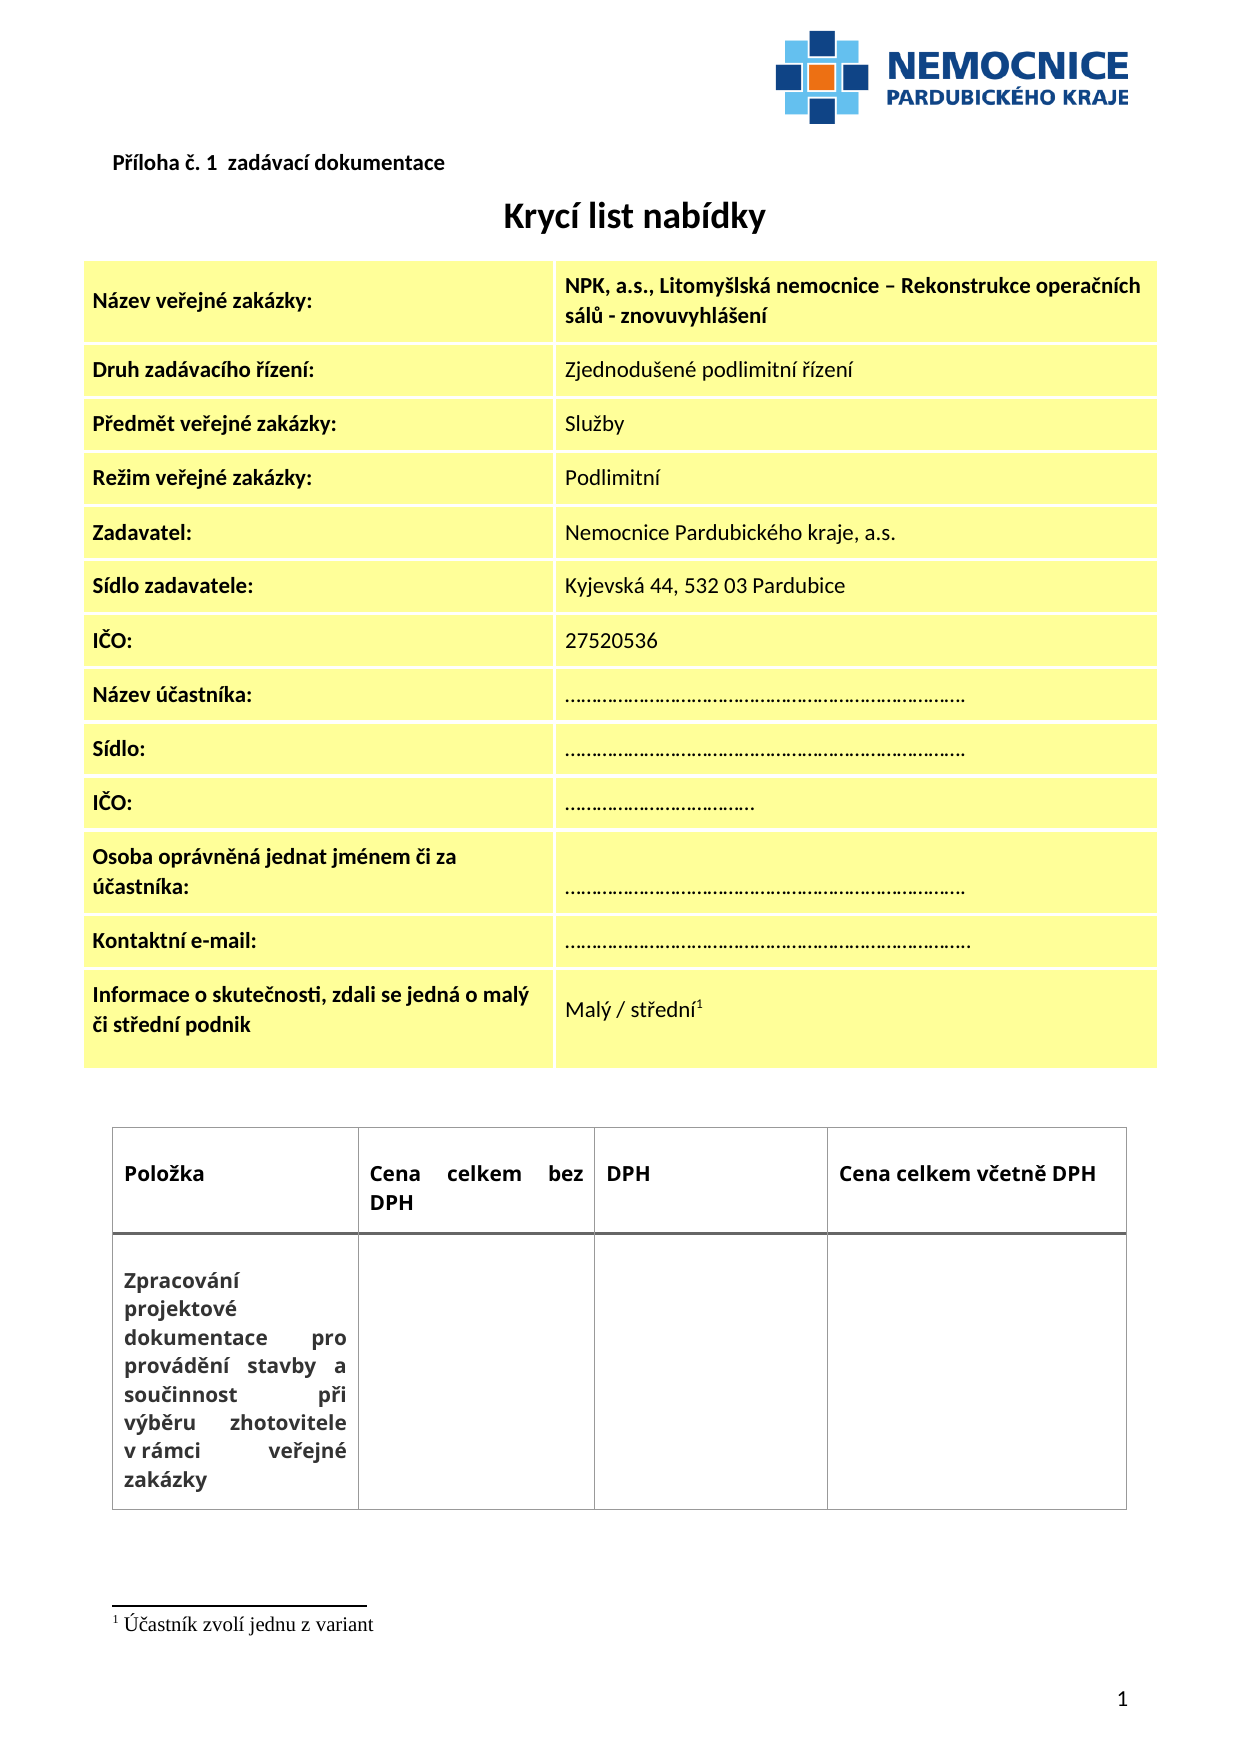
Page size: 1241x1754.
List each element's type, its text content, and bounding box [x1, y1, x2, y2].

table_cell Kontaktní e-mail: [84, 916, 553, 967]
table_header Název veřejné zakázky: [84, 261, 553, 342]
table_cell Zjednodušené podlimitní řízení [556, 345, 1157, 396]
table_cell ………………………………………………………………….. [556, 916, 1157, 967]
table_cell Druh zadávacího řízení: [84, 345, 553, 396]
table_header Položka [113, 1128, 358, 1232]
table_cell Název účastníka: [84, 669, 553, 720]
table_cell Kyjevská 44, 532 03 Pardubice [556, 561, 1157, 612]
table_cell Sídlo: [84, 724, 553, 774]
table_cell Zadavatel: [84, 507, 553, 558]
table_cell Předmět veřejné zakázky: [84, 399, 553, 450]
table_cell Informace o skutečnosti, zdali se jedná o malý či střední podnik [84, 970, 553, 1068]
table_cell [828, 1235, 1126, 1509]
table_cell [595, 1235, 827, 1509]
table_cell ……………………………… [556, 778, 1157, 828]
table_cell Osoba oprávněná jednat jménem či za účastníka: [84, 832, 553, 913]
table_cell Malý / střední [556, 970, 1157, 1068]
table_cell …………………………………………………………………. [556, 832, 1157, 913]
text Příloha č. 1 zadávací dokumentace [112, 148, 1128, 176]
table_cell Zpracování projektové dokumentace pro provádění stavby a součinnost při výběru zhotovitele v rámci veřejné zakázky [113, 1235, 358, 1509]
table_cell Nemocnice Pardubického kraje, a.s. [556, 507, 1157, 558]
table_cell …………………………………………………………………. [556, 724, 1157, 774]
picture [775, 30, 1128, 125]
table_cell Režim veřejné zakázky: [84, 453, 553, 504]
table_cell …………………………………………………………………. [556, 669, 1157, 720]
table_header NPK, a.s., Litomyšlská nemocnice – Rekonstrukce operačních sálů - znovuvyhlášení [556, 261, 1157, 342]
table_cell Sídlo zadavatele: [84, 561, 553, 612]
table_header DPH [595, 1128, 827, 1232]
table_cell Služby [556, 399, 1157, 450]
table_cell [359, 1235, 594, 1509]
table_cell 27520536 [556, 615, 1157, 666]
table_cell IČO: [84, 615, 553, 666]
table_header Cena celkem bez DPH [359, 1128, 594, 1232]
text Krycí list nabídky [142, 192, 1128, 238]
table_header Cena celkem včetně DPH [828, 1128, 1126, 1232]
table_cell Podlimitní [556, 453, 1157, 504]
table_cell IČO: [84, 778, 553, 828]
